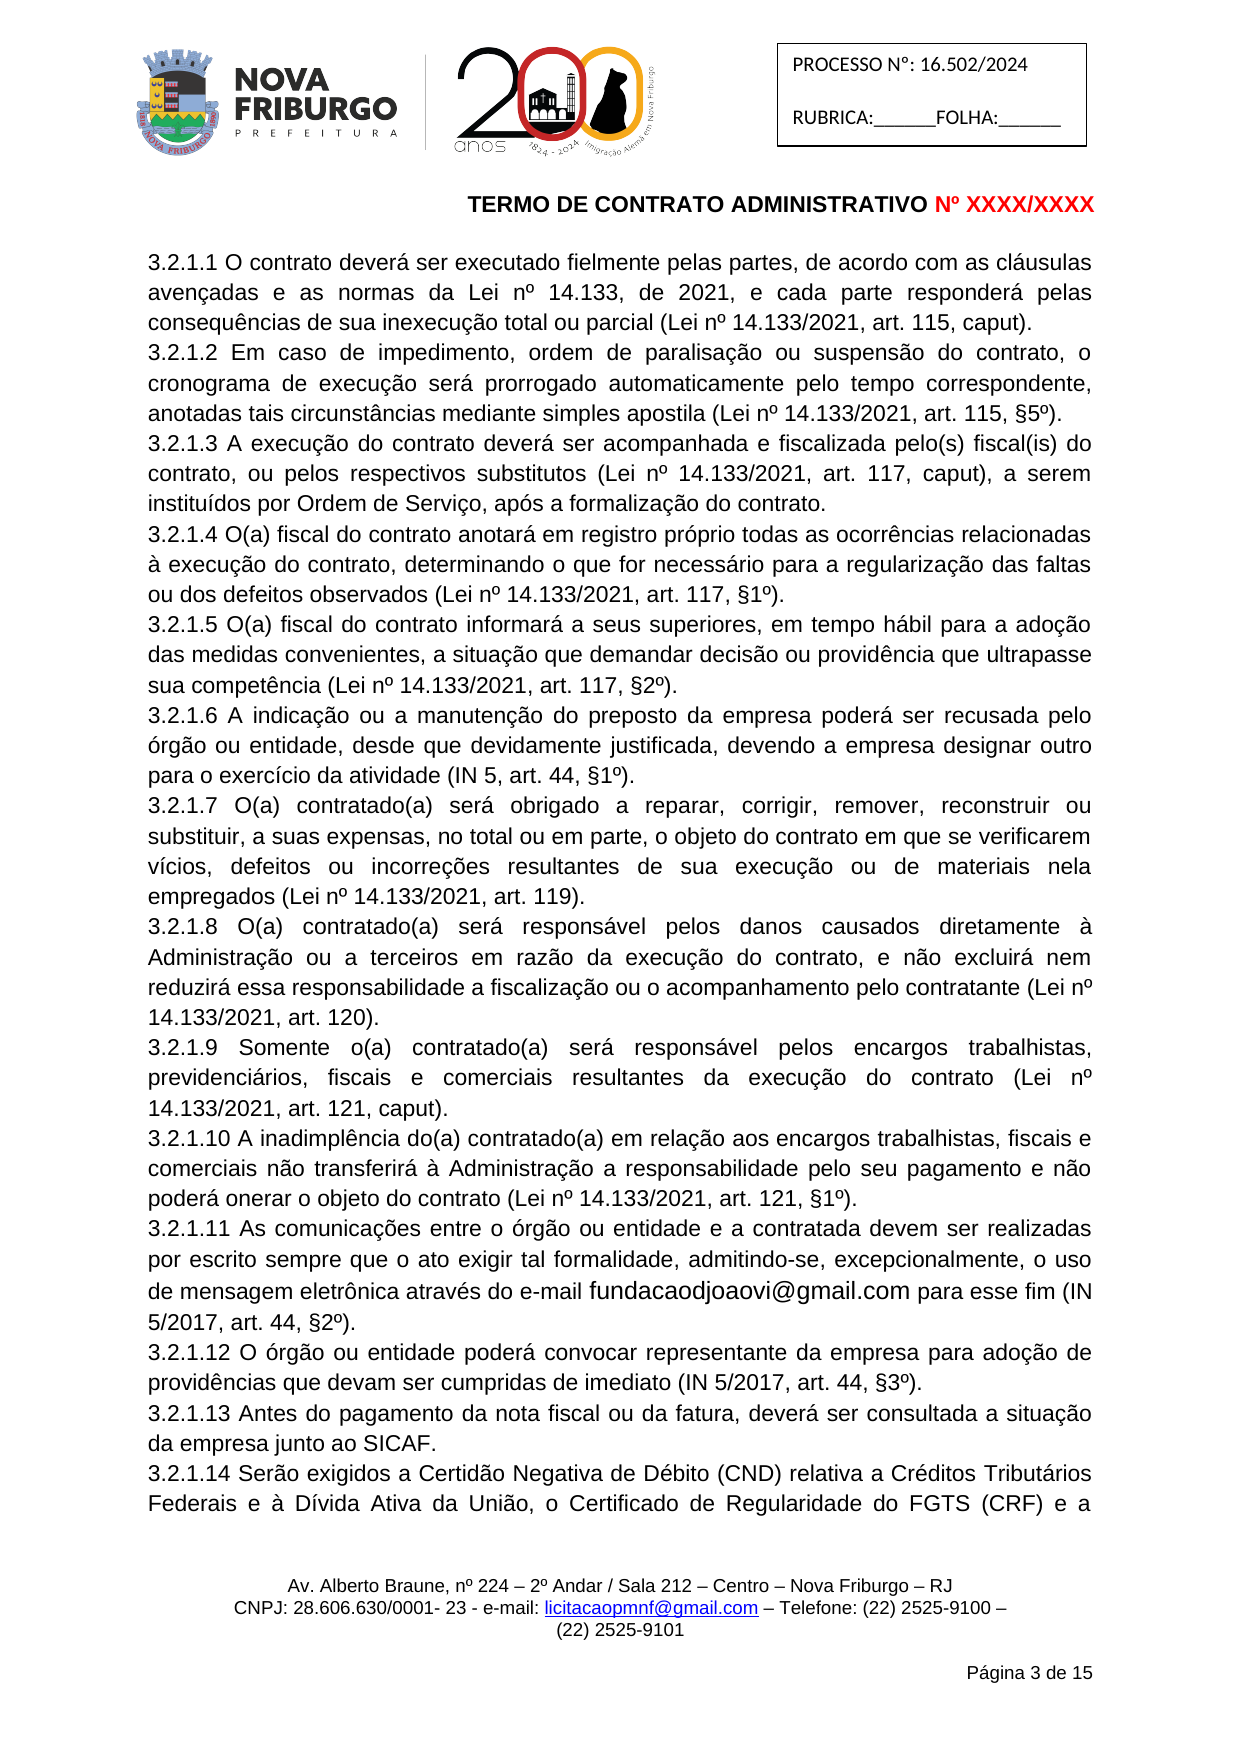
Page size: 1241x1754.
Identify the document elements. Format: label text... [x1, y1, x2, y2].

list 3.2.1.11 As comunicações entre o órgão ou entidade e a contratada devem ser realizadas por escrito sempre que o ato exigir tal formalidade, admitindo-se, excepcionalmente, o uso de mensagem eletrônica através do e-mail fundacaodjoaovi@gmail.com para esse fim (IN 5/2017, art. 44, §2º). [148, 1215, 1092, 1335]
list 3.2.1.5 O(a) fiscal do contrato informará a seus superiores, em tempo hábil para a adoção das medidas convenientes, a situação que demandar decisão ou providência que ultrapasse sua competência (Lei nº 14.133/2021, art. 117, §2º). [148, 611, 1092, 698]
list 3.2.1.1 O contrato deverá ser executado fielmente pelas partes, de acordo com as cláusulas avençadas e as normas da Lei nº 14.133, de 2021, e cada parte responderá pelas consequências de sua inexecução total ou parcial (Lei nº 14.133/2021, art. 115, caput). [148, 249, 1092, 336]
list 3.2.1.2 Em caso de impedimento, ordem de paralisação ou suspensão do contrato, o cronograma de execução será prorrogado automaticamente pelo tempo correspondente, anotadas tais circunstâncias mediante simples apostila (Lei nº 14.133/2021, art. 115, §5º). [148, 339, 1092, 426]
picture [109, 14, 687, 185]
list 3.2.1.9 Somente o(a) contratado(a) será responsável pelos encargos trabalhistas, previdenciários, fiscais e comerciais resultantes da execução do contrato (Lei nº 14.133/2021, art. 121, caput). [148, 1034, 1092, 1121]
list 3.2.1.8 O(a) contratado(a) será responsável pelos danos causados diretamente à Administração ou a terceiros em razão da execução do contrato, e não excluirá nem reduzirá essa responsabilidade a fiscalização ou o acompanhamento pelo contratante (Lei nº 14.133/2021, art. 120). [148, 913, 1092, 1030]
list 3.2.1.12 O órgão ou entidade poderá convocar representante da empresa para adoção de providências que devam ser cumpridas de imediato (IN 5/2017, art. 44, §3º). [148, 1339, 1092, 1396]
list 3.2.1.3 A execução do contrato deverá ser acompanhada e fiscalizada pelo(s) fiscal(is) do contrato, ou pelos respectivos substitutos (Lei nº 14.133/2021, art. 117, caput), a serem instituídos por Ordem de Serviço, após a formalização do contrato. [148, 430, 1092, 517]
list 3.2.1.10 A inadimplência do(a) contratado(a) em relação aos encargos trabalhistas, fiscais e comerciais não transferirá à Administração a responsabilidade pelo seu pagamento e não poderá onerar o objeto do contrato (Lei nº 14.133/2021, art. 121, §1º). [148, 1125, 1092, 1212]
list 3.2.1.4 O(a) fiscal do contrato anotará em registro próprio todas as ocorrências relacionadas à execução do contrato, determinando o que for necessário para a regularização das faltas ou dos defeitos observados (Lei nº 14.133/2021, art. 117, §1º). [148, 521, 1092, 607]
list 3.2.1.6 A indicação ou a manutenção do preposto da empresa poderá ser recusada pelo órgão ou entidade, desde que devidamente justificada, devendo a empresa designar outro para o exercício da atividade (IN 5, art. 44, §1º). [148, 702, 1092, 789]
list 3.2.1.13 Antes do pagamento da nota fiscal ou da fatura, deverá ser consultada a situação da empresa junto ao SICAF. [148, 1399, 1092, 1456]
list 3.2.1.7 O(a) contratado(a) será obrigado a reparar, corrigir, remover, reconstruir ou substituir, a suas expensas, no total ou em parte, o objeto do contrato em que se verificarem vícios, defeitos ou incorreções resultantes de sua execução ou de materiais nela empregados (Lei nº 14.133/2021, art. 119). [148, 792, 1092, 909]
